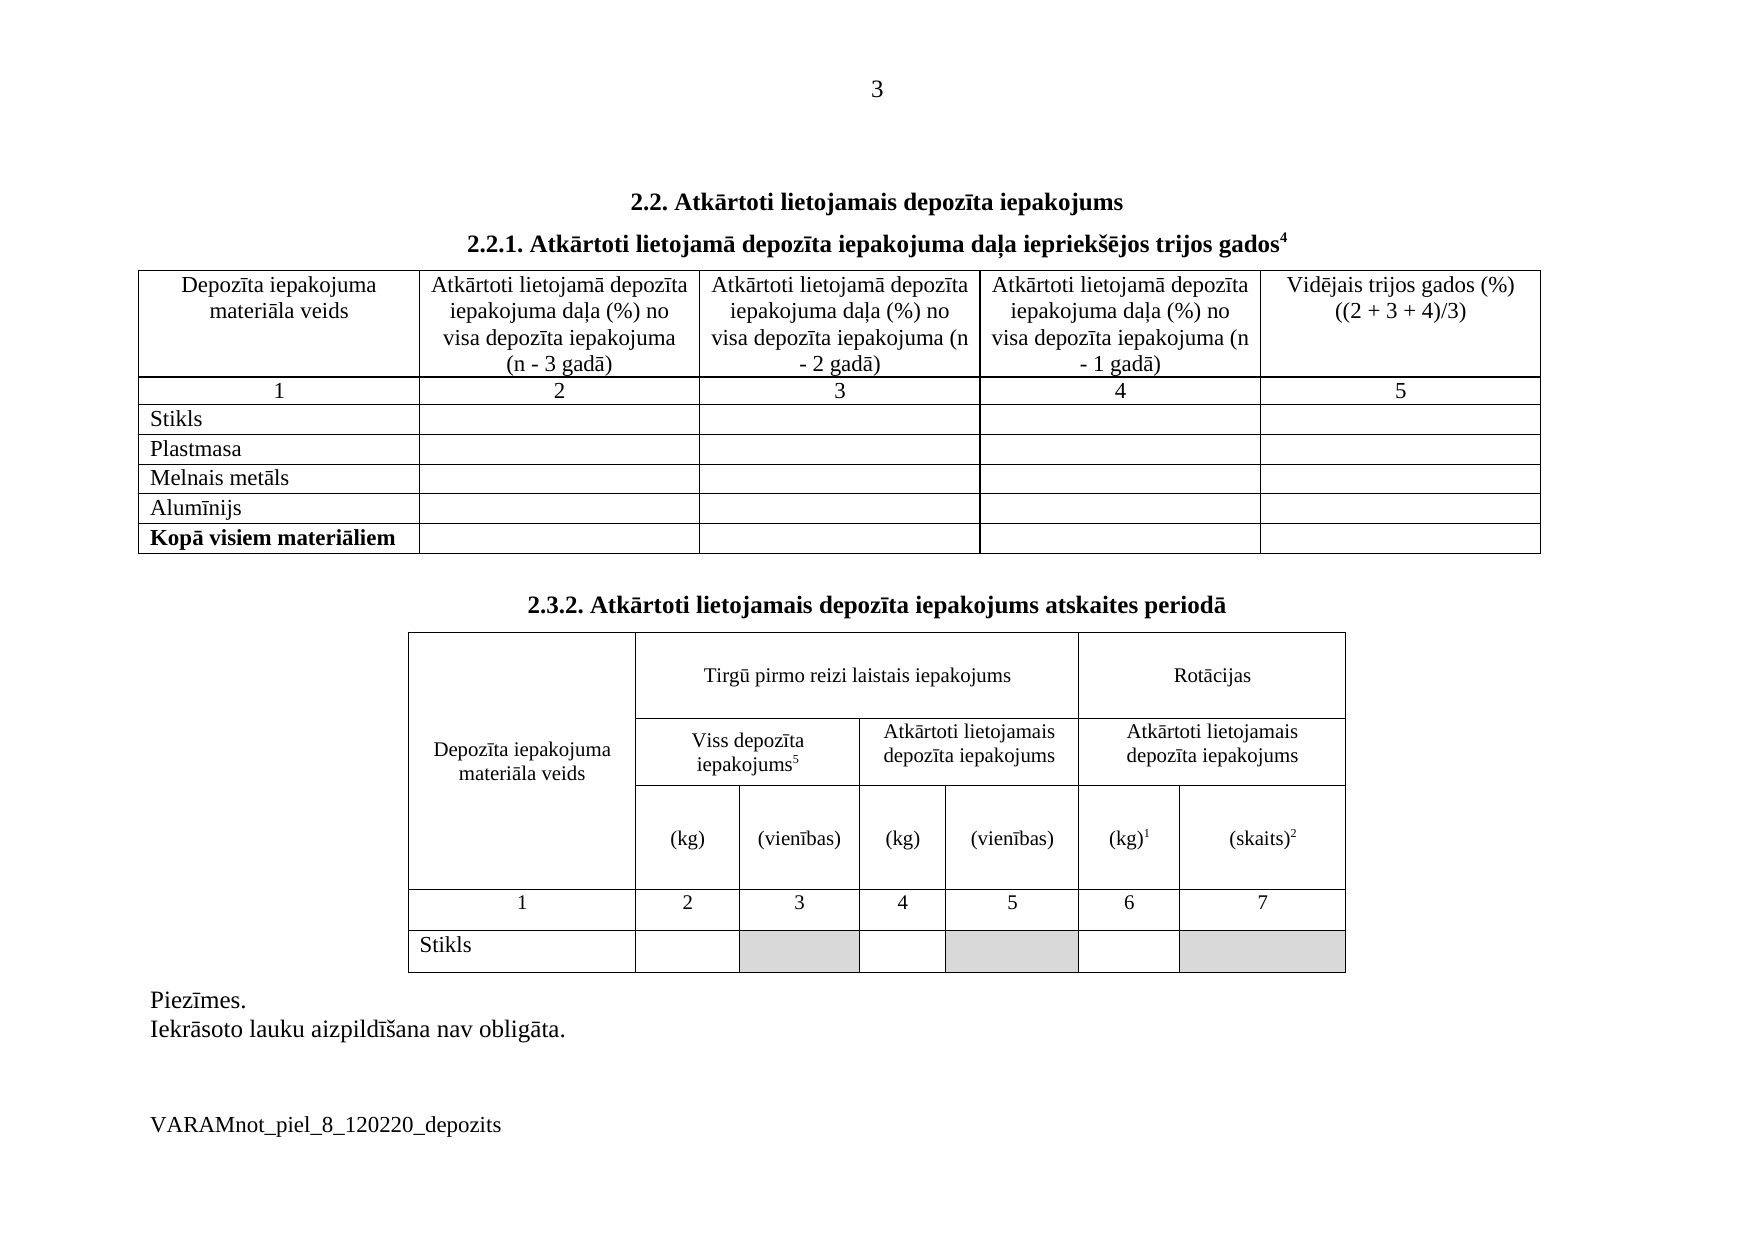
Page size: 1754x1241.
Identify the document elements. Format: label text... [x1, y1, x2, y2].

table_cell 5 [946, 890, 1078, 930]
table_cell [981, 435, 1260, 463]
table_cell Atkārtoti lietojamais depozīta iepakojums [1079, 719, 1345, 785]
table_cell 6 [1079, 890, 1179, 930]
table_cell 4 [860, 890, 945, 930]
table_cell (kg)1 [1079, 786, 1179, 889]
table_header Rotācijas [1079, 633, 1345, 718]
table_header Atkārtoti lietojamā depozīta iepakojuma daļa (%) no visa depozīta iepakojuma (n - 2 gadā) [700, 271, 979, 376]
table_cell [740, 931, 859, 972]
table_cell [700, 524, 979, 553]
table_header Depozīta iepakojuma materiāla veids [409, 633, 635, 889]
text Piezīmes. [150, 985, 1604, 1014]
table_cell [1079, 931, 1179, 972]
table_cell 3 [740, 890, 859, 930]
text 2.3.2. Atkārtoti lietojamais depozīta iepakojums atskaites periodā [150, 590, 1604, 619]
table_cell [420, 465, 699, 493]
table_cell [700, 494, 979, 523]
table_cell 1 [139, 378, 419, 404]
text 2.2.1. Atkārtoti lietojamā depozīta iepakojuma daļa iepriekšējos trijos gados4 [150, 229, 1604, 257]
table_cell [420, 405, 699, 434]
table_cell [1261, 465, 1540, 493]
table_cell Kopā visiem materiāliem [139, 524, 419, 553]
table_cell [700, 405, 979, 434]
table_cell [1261, 435, 1540, 463]
table_cell [700, 435, 979, 463]
table_cell [636, 931, 739, 972]
table_cell Stikls [139, 405, 419, 434]
table_cell [981, 524, 1260, 553]
table_cell Viss depozīta iepakojums5 [636, 719, 859, 785]
table_cell [700, 465, 979, 493]
table_cell [981, 405, 1260, 434]
table_cell [981, 465, 1260, 493]
table_cell 2 [636, 890, 739, 930]
table_cell [1180, 931, 1345, 972]
table_cell (kg) [860, 786, 945, 889]
table_cell [1261, 494, 1540, 523]
table_cell [420, 435, 699, 463]
table_cell [860, 931, 945, 972]
table_cell Atkārtoti lietojamais depozīta iepakojums [860, 719, 1078, 785]
table_cell [420, 524, 699, 553]
table_cell (vienības) [740, 786, 859, 889]
table_cell Alumīnijs [139, 494, 419, 523]
table_cell Stikls [409, 931, 635, 972]
table_header Vidējais trijos gados (%) ((2 + 3 + 4)/3) [1261, 271, 1540, 376]
table_cell (skaits)2 [1180, 786, 1345, 889]
table_header Depozīta iepakojuma materiāla veids [139, 271, 419, 376]
table_header Atkārtoti lietojamā depozīta iepakojuma daļa (%) no visa depozīta iepakojuma (n - 1 gadā) [981, 271, 1260, 376]
table_cell 5 [1261, 378, 1540, 404]
table_cell Plastmasa [139, 435, 419, 463]
table_cell [946, 931, 1078, 972]
table_header Atkārtoti lietojamā depozīta iepakojuma daļa (%) no visa depozīta iepakojuma (n - 3 gadā) [420, 271, 699, 376]
table_cell [1261, 405, 1540, 434]
table_cell 7 [1180, 890, 1345, 930]
table_cell [981, 494, 1260, 523]
table_cell Melnais metāls [139, 465, 419, 493]
table_cell (kg) [636, 786, 739, 889]
table_cell 4 [981, 378, 1260, 404]
table_cell [420, 494, 699, 523]
table_header Tirgū pirmo reizi laistais iepakojums [636, 633, 1078, 718]
table_cell (vienības) [946, 786, 1078, 889]
text Iekrāsoto lauku aizpildīšana nav obligāta. [150, 1014, 1604, 1043]
table_cell 2 [420, 378, 699, 404]
table_cell 3 [700, 378, 979, 404]
text 2.2. Atkārtoti lietojamais depozīta iepakojums [150, 187, 1604, 216]
table_cell [1261, 524, 1540, 553]
table_cell 1 [409, 890, 635, 930]
